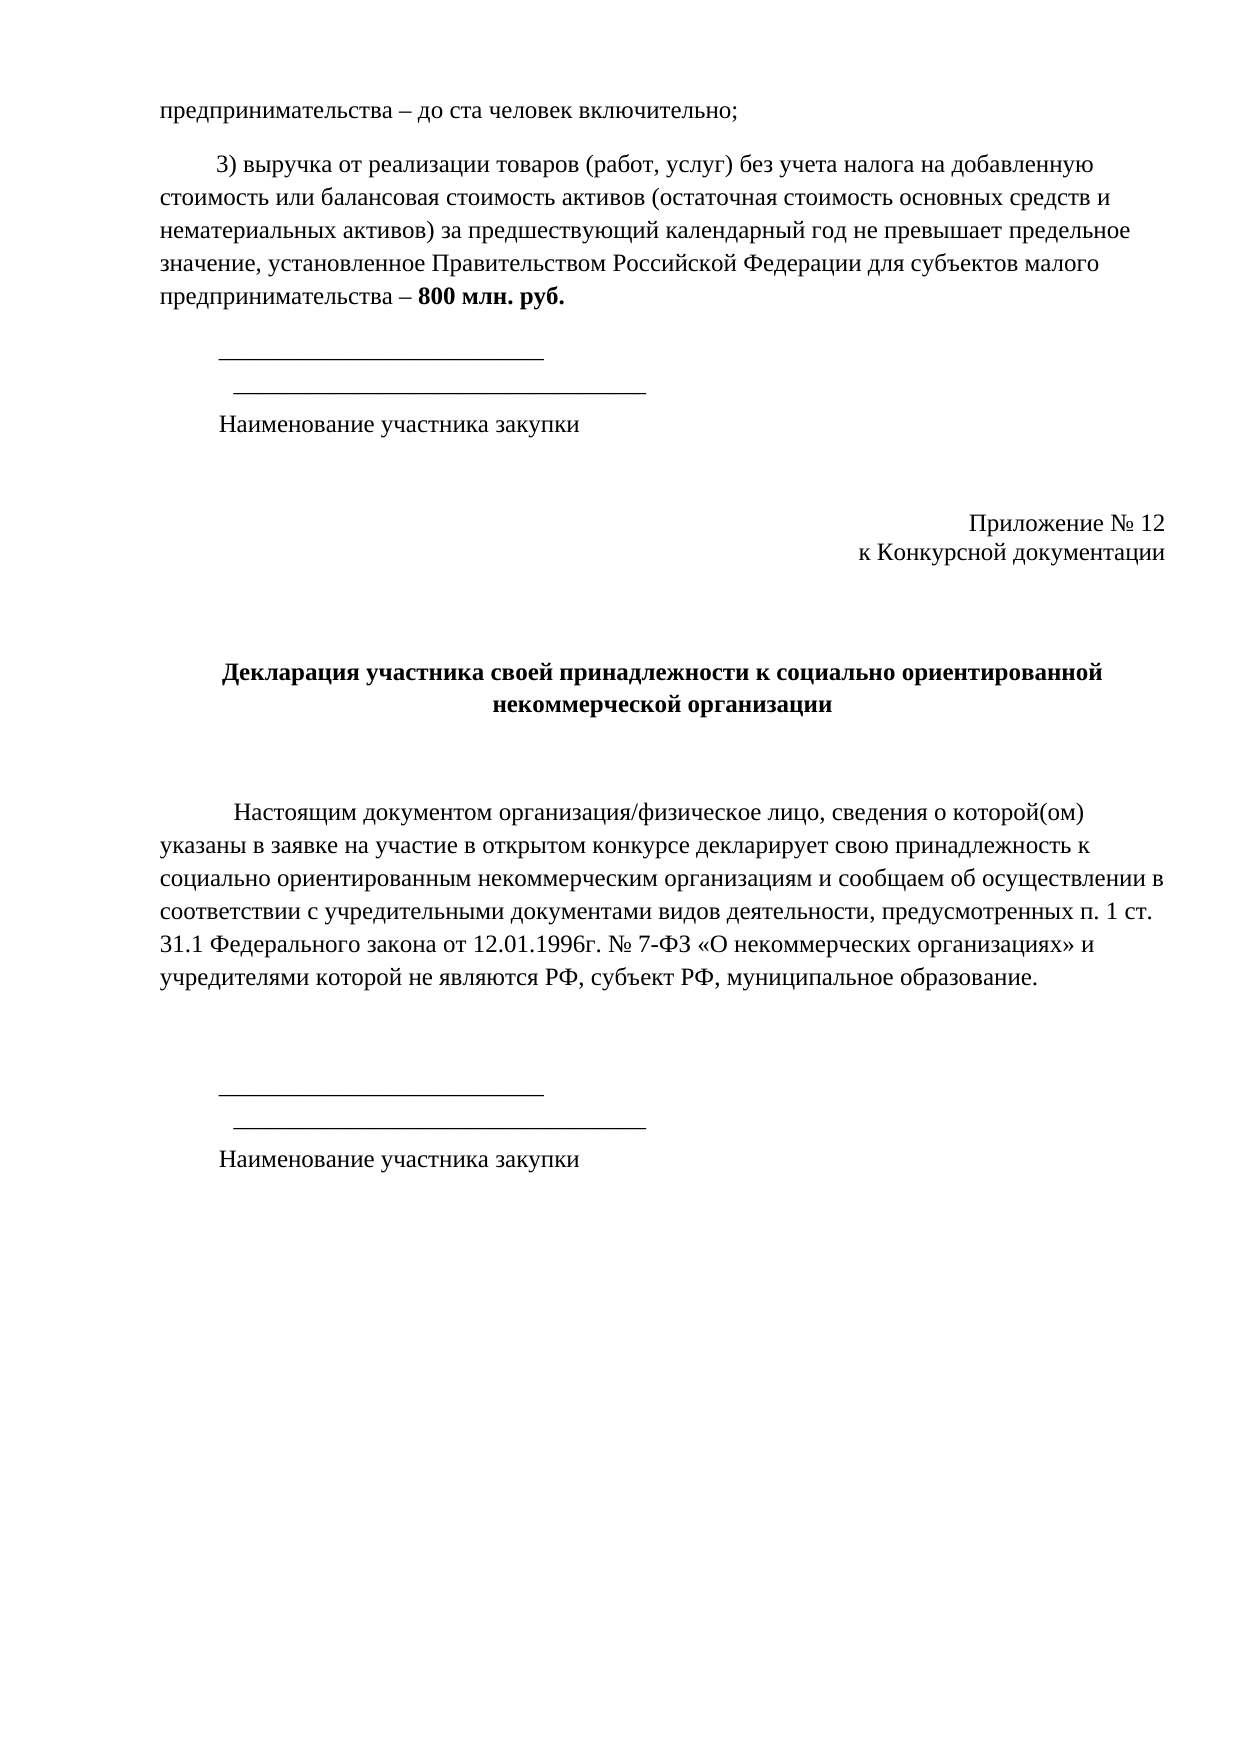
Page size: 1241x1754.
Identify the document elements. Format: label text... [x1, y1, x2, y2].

text 3) выручка от реализации товаров (работ, услуг) без учета налога на добавленную стоимость или балансовая стоимость активов (остаточная стоимость основных средств и нематериальных активов) за предшествующий календарный год не превышает предельное значение, установленное Правительством Российской Федерации для субъектов малого предпринимательства – 800 млн. руб. [159, 149, 1165, 309]
text Приложение № 12 [159, 508, 1165, 537]
text Декларация участника своей принадлежности к социально ориентированной некоммерческой организации [159, 657, 1165, 718]
text Наименование участника закупки [159, 1144, 1165, 1173]
text к Конкурсной документации [159, 537, 1165, 565]
text __________________________ _________________________________ [159, 334, 1165, 396]
text __________________________ _________________________________ [159, 1070, 1165, 1132]
text Настоящим документом организация/физическое лицо, сведения о которой(ом) указаны в заявке на участие в открытом конкурсе декларирует свою принадлежность к социально ориентированным некоммерческим организациям и сообщаем об осуществлении в соответствии с учредительными документами видов деятельности, предусмотренных п. 1 ст. 31.1 Федерального закона от 12.01.1996г. № 7-ФЗ «О некоммерческих организациях» и учредителями которой не являются РФ, субъект РФ, муниципальное образование. [159, 797, 1165, 991]
text Наименование участника закупки [159, 409, 1165, 438]
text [159, 95, 1165, 123]
